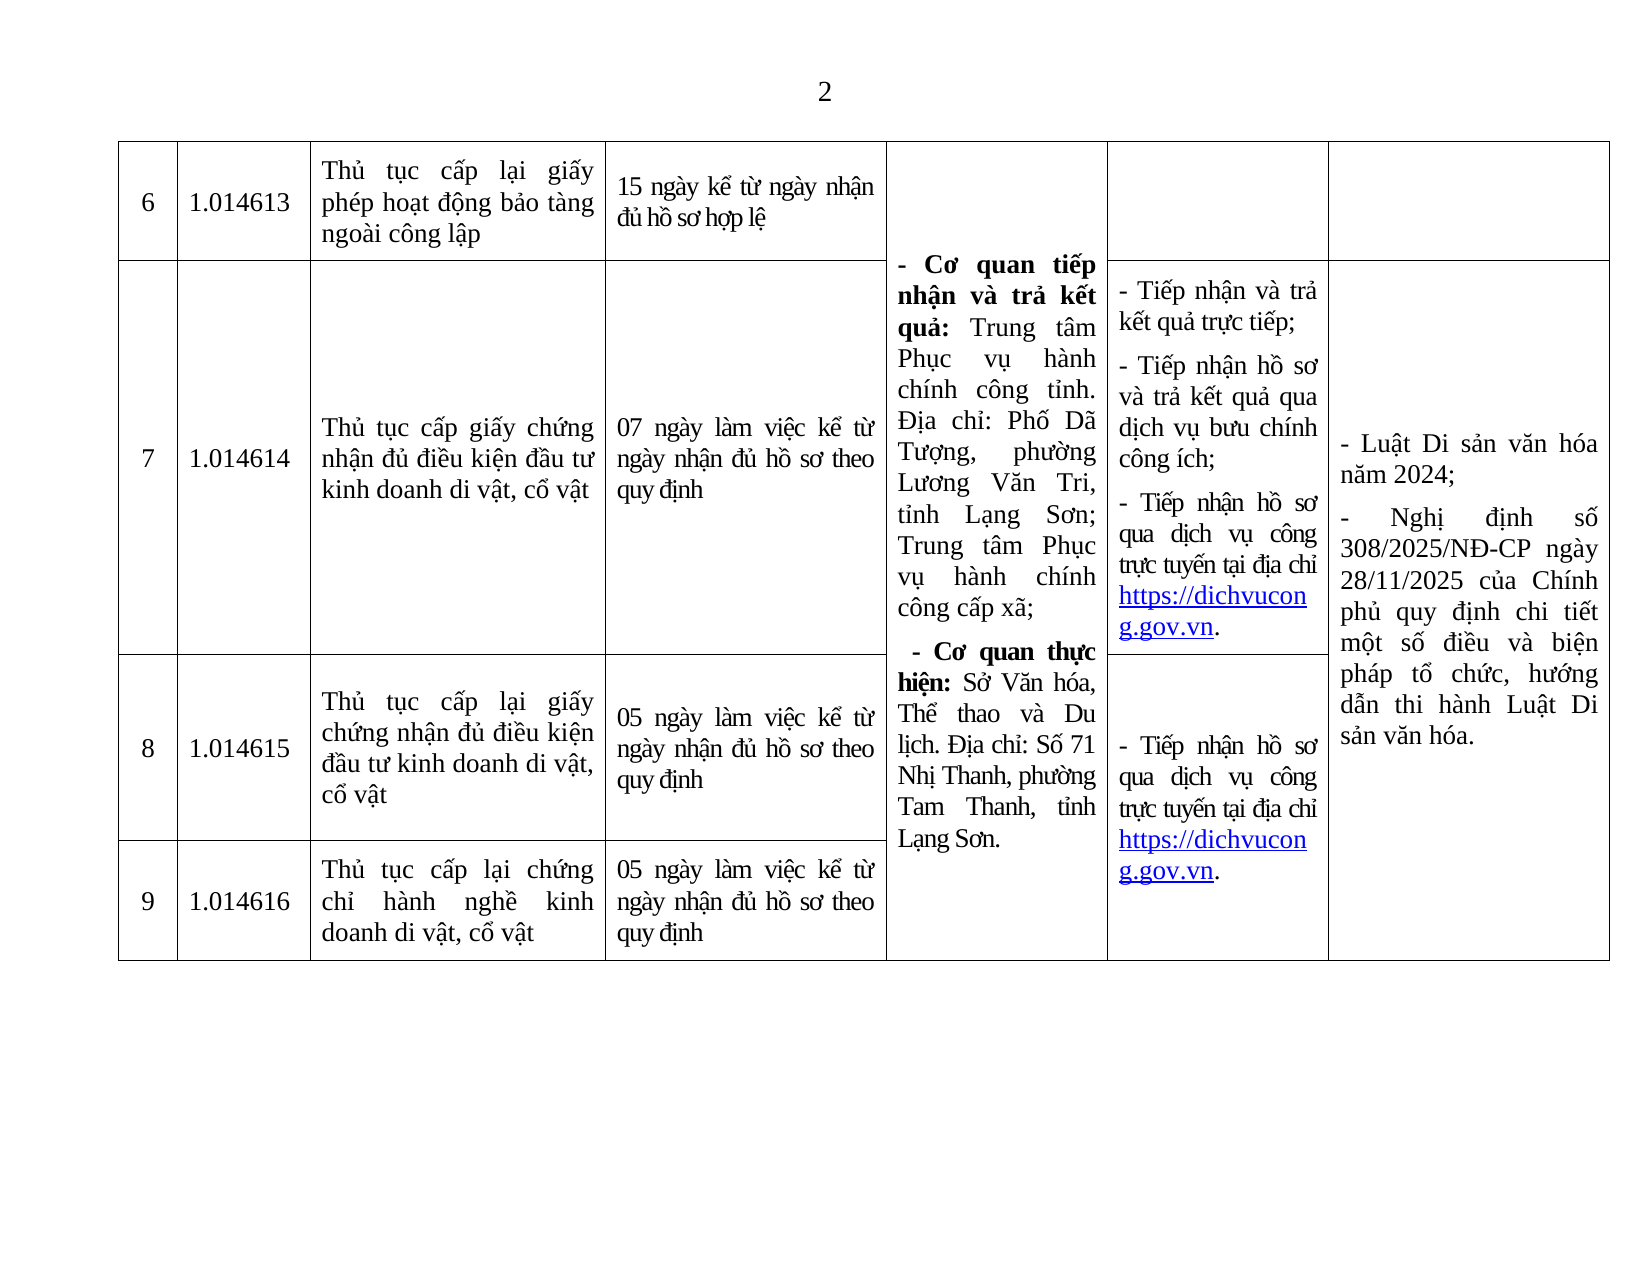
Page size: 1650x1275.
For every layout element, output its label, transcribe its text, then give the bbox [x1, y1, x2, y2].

table_cell Thủ tục cấp giấy chứng nhận đủ điều kiện đầu tư kinh doanh di vật, cổ vật [311, 261, 605, 654]
table_cell - Tiếp nhận hồ sơ qua dịch vụ công trực tuyến tại địa chỉ https://dichvucong.gov.vn. [1108, 655, 1328, 959]
table_cell 6 [119, 142, 177, 260]
table_cell Thủ tục cấp lại giấy chứng nhận đủ điều kiện đầu tư kinh doanh di vật, cổ vật [311, 655, 605, 840]
table_cell Thủ tục cấp lại giấy phép hoạt động bảo tàng ngoài công lập [311, 142, 605, 260]
table_cell 1.014615 [178, 655, 310, 840]
table_cell 1.014613 [178, 142, 310, 260]
table_cell 9 [119, 841, 177, 959]
table_cell 7 [119, 261, 177, 654]
table_cell [1108, 142, 1328, 260]
table_cell 1.014614 [178, 261, 310, 654]
table_cell [1329, 142, 1609, 260]
table_cell 05 ngày làm việc kể từ ngày nhận đủ hồ sơ theo quy định [606, 841, 886, 959]
table_cell Thủ tục cấp lại chứng chỉ hành nghề kinh doanh di vật, cổ vật [311, 841, 605, 959]
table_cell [1108, 261, 1328, 654]
table_cell 07 ngày làm việc kể từ ngày nhận đủ hồ sơ theo quy định [606, 261, 886, 654]
table_cell 1.014616 [178, 841, 310, 959]
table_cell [887, 142, 1107, 959]
table_cell 15 ngày kể từ ngày nhận đủ hồ sơ hợp lệ [606, 142, 886, 260]
table_cell 8 [119, 655, 177, 840]
table_cell 05 ngày làm việc kể từ ngày nhận đủ hồ sơ theo quy định [606, 655, 886, 840]
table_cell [1329, 261, 1609, 959]
